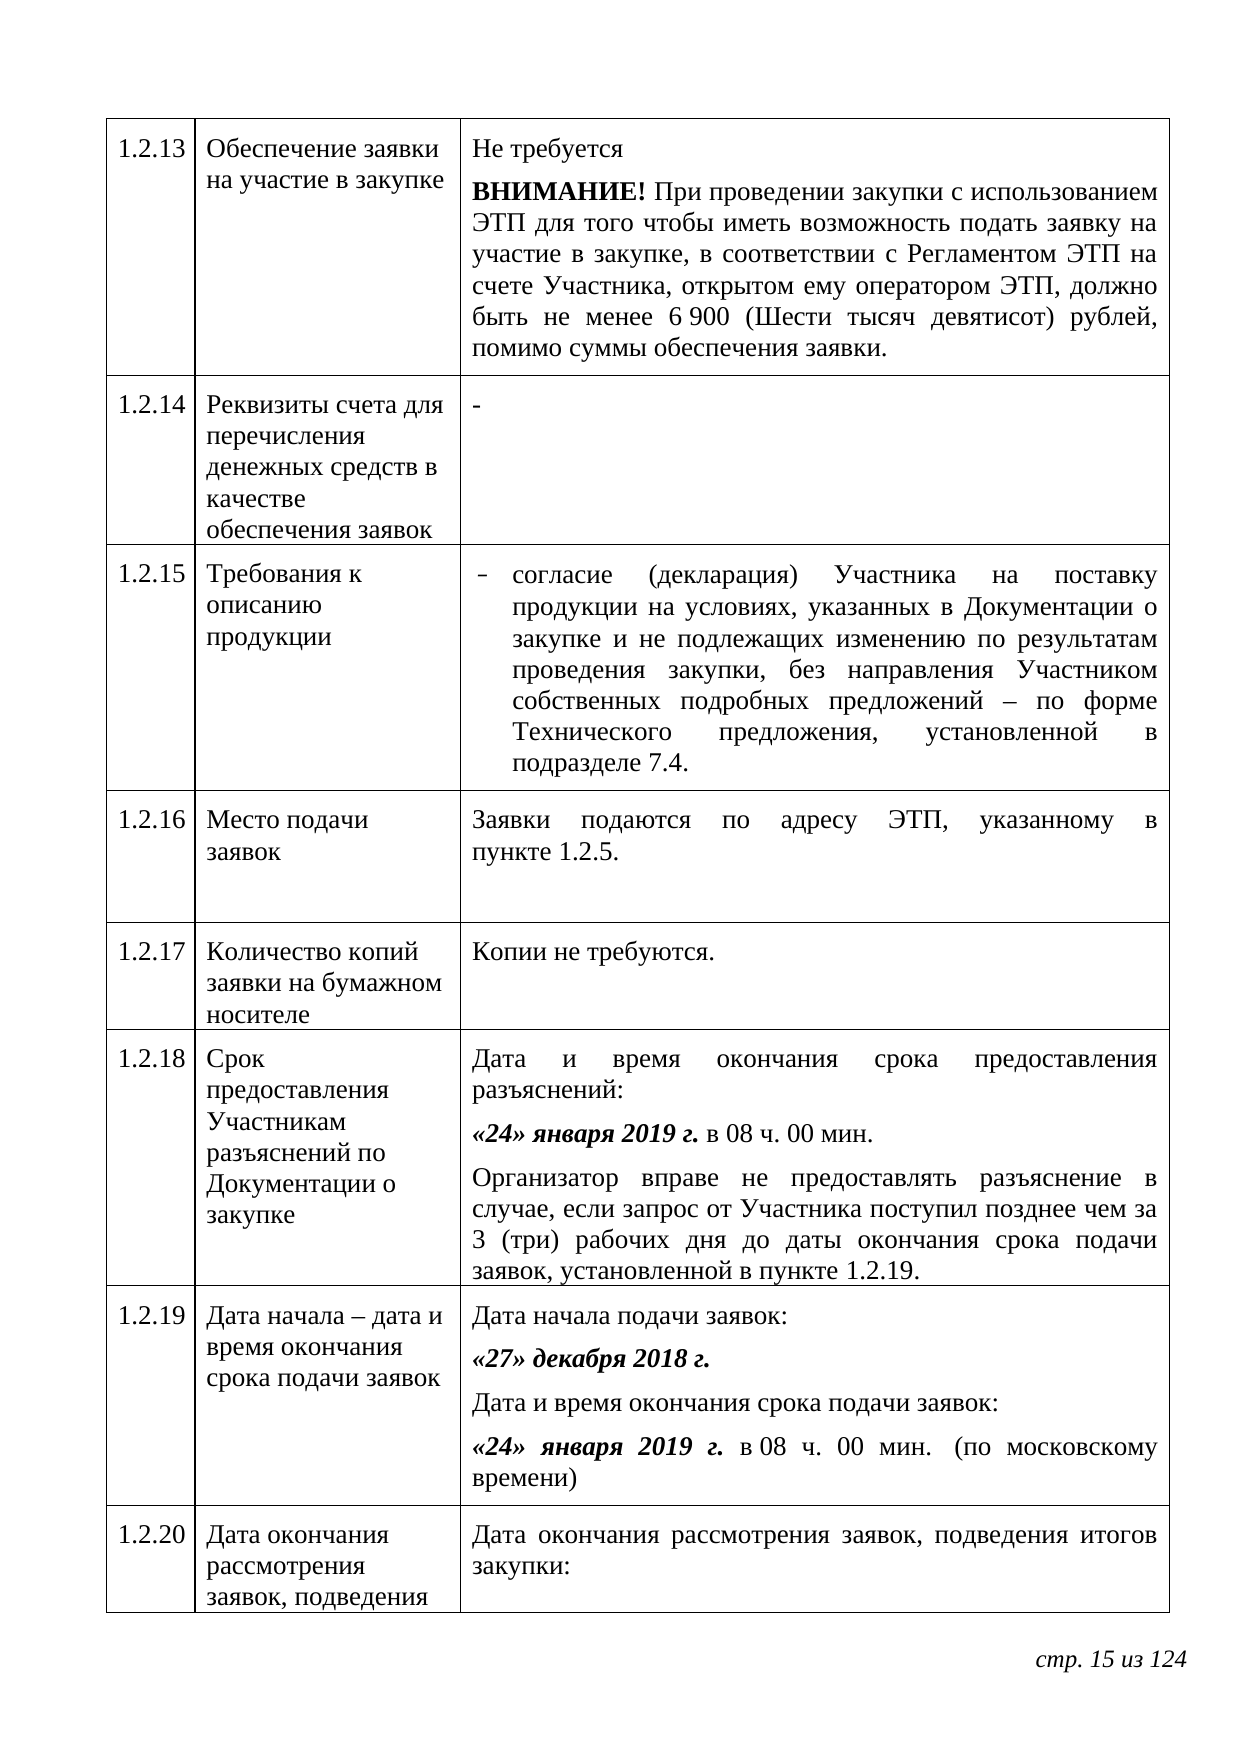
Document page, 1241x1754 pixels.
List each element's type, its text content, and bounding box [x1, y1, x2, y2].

table_cell Дата и время окончания срока предоставления разъяснений: «24» января 2019 г. в 08 ч. 00 мин. Организатор вправе не предоставлять разъяснение в случае, если запрос от Участника поступил позднее чем за 3 (три) рабочих дня до даты окончания срока подачи заявок, установленной в пункте 1.2.19. [461, 1030, 1169, 1285]
table_cell [107, 1030, 194, 1285]
table_cell [107, 545, 194, 790]
table_cell Требования к описанию продукции [196, 545, 460, 790]
table_cell [107, 119, 194, 375]
table_cell Дата начала – дата и время окончания срока подачи заявок [196, 1286, 460, 1505]
table_cell Копии не требуются. [461, 923, 1169, 1029]
table_cell [107, 791, 194, 922]
table_cell Не требуется ВНИМАНИЕ! При проведении закупки с использованием ЭТП для того чтобы иметь возможность подать заявку на участие в закупке, в соответствии с Регламентом ЭТП на счете Участника, открытом ему оператором ЭТП, должно быть не менее 6 900 (Шести тысяч девятисот) рублей, помимо суммы обеспечения заявки. [461, 119, 1169, 375]
table_cell [107, 923, 194, 1029]
table_cell Место подачи заявок [196, 791, 460, 922]
table_cell Количество копий заявки на бумажном носителе [196, 923, 460, 1029]
table_cell [107, 1506, 194, 1612]
table_cell - [461, 376, 1169, 544]
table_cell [461, 1506, 1169, 1612]
table_cell [107, 1286, 194, 1505]
table_cell Обеспечение заявки на участие в закупке [196, 119, 460, 375]
table_cell согласие (декларация) Участника на поставку продукции на условиях, указанных в Документации о закупке и не подлежащих изменению по результатам проведения закупки, без направления Участником собственных подробных предложений – по форме Технического предложения, установленной в подразделе 7.4. [461, 545, 1169, 790]
table_cell Дата начала подачи заявок: «27» декабря 2018 г. Дата и время окончания срока подачи заявок: «24» января 2019 г. в 08 ч. 00 мин. (по московскому времени) [461, 1286, 1169, 1505]
table_cell Реквизиты счета для перечисления денежных средств в качестве обеспечения заявок [196, 376, 460, 544]
table_cell Заявки подаются по адресу ЭТП, указанному в пункте 1.2.5. [461, 791, 1169, 922]
table_cell Срок предоставления Участникам разъяснений по Документации о закупке [196, 1030, 460, 1285]
table_cell [107, 376, 194, 544]
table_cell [196, 1506, 460, 1612]
